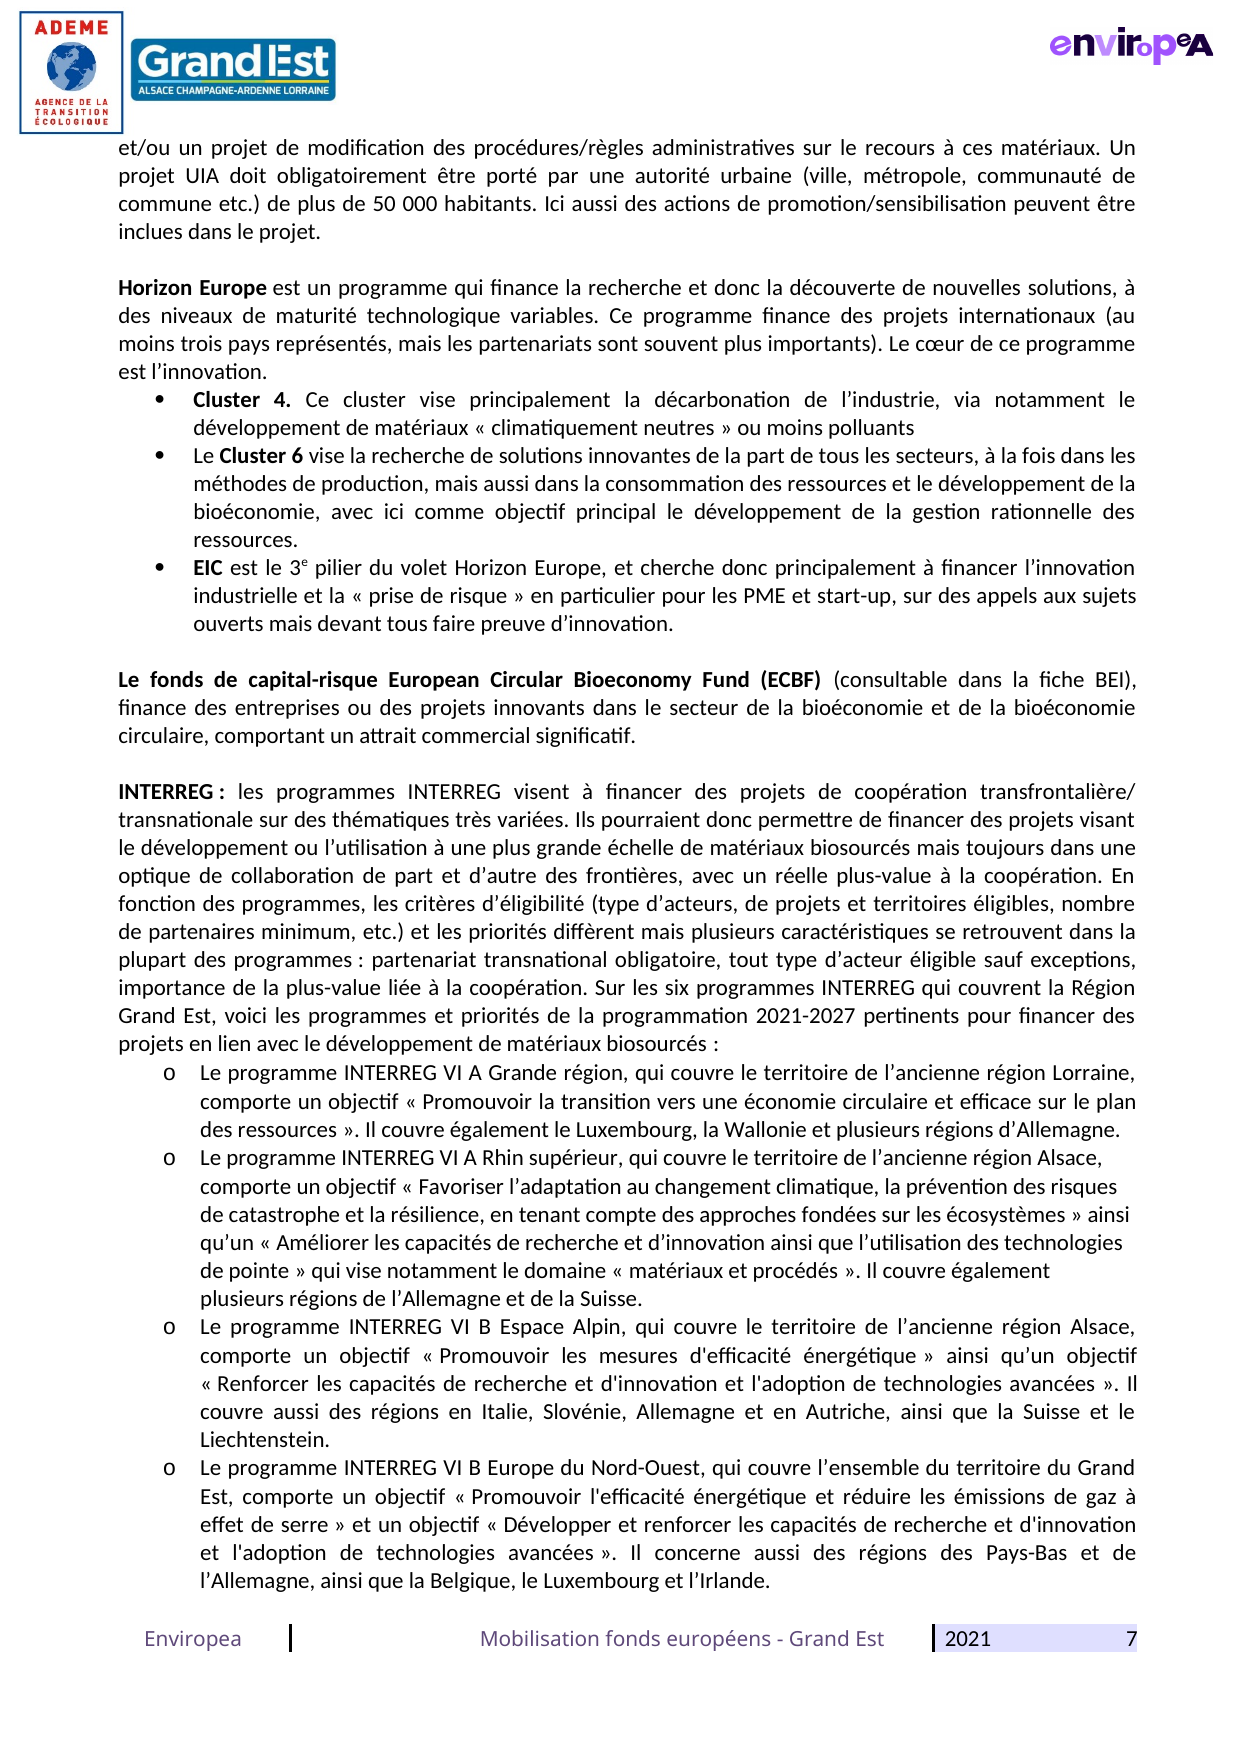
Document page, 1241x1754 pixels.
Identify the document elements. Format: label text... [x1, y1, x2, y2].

text Horizon Europe est un programme qui finance la recherche et donc la découverte de nouvelles solutions, à des niveaux de maturité technologique variables. Ce programme finance des projets internationaux (au moins trois pays représentés, mais les partenariats sont souvent plus importants). Le cœur de ce programme est l’innovation. [118, 273, 1138, 385]
text Le fonds de capital-risque European Circular Bioeconomy Fund (ECBF) (consultable dans la fiche BEI), finance des entreprises ou des projets innovants dans le secteur de la bioéconomie et de la bioéconomie circulaire, comportant un attrait commercial significatif. [118, 665, 1138, 749]
list Le programme INTERREG VI B Europe du Nord-Ouest, qui couvre l’ensemble du territoire du Grand Est, comporte un objectif « Promouvoir l'efficacité énergétique et réduire les émissions de gaz à effet de serre » et un objectif « Développer et renforcer les capacités de recherche et d'innovation et l'adoption de technologies avancées ». Il concerne aussi des régions des Pays-Bas et de l’Allemagne, ainsi que la Belgique, le Luxembourg et l’Irlande. [162, 1453, 1138, 1594]
list Le programme INTERREG VI A Rhin supérieur, qui couvre le territoire de l’ancienne région Alsace, comporte un objectif « Favoriser l’adaptation au changement climatique, la prévention des risques de catastrophe et la résilience, en tenant compte des approches fondées sur les écosystèmes » ainsi qu’un « Améliorer les capacités de recherche et d’innovation ainsi que l’utilisation des technologies de pointe » qui vise notamment le domaine « matériaux et procédés ». Il couvre également plusieurs régions de l’Allemagne et de la Suisse. [162, 1143, 1138, 1312]
text INTERREG : les programmes INTERREG visent à financer des projets de coopération transfrontalière/ transnationale sur des thématiques très variées. Ils pourraient donc permettre de financer des projets visant le développement ou l’utilisation à une plus grande échelle de matériaux biosourcés mais toujours dans une optique de collaboration de part et d’autre des frontières, avec un réelle plus-value à la coopération. En fonction des programmes, les critères d’éligibilité (type d’acteurs, de projets et territoires éligibles, nombre de partenaires minimum, etc.) et les priorités diffèrent mais plusieurs caractéristiques se retrouvent dans la plupart des programmes : partenariat transnational obligatoire, tout type d’acteur éligible sauf exceptions, importance de la plus-value liée à la coopération. Sur les six programmes INTERREG qui couvrent la Région Grand Est, voici les programmes et priorités de la programmation 2021-2027 pertinents pour financer des projets en lien avec le développement de matériaux biosourcés : [118, 777, 1138, 1058]
list Le Cluster 6 vise la recherche de solutions innovantes de la part de tous les secteurs, à la fois dans les méthodes de production, mais aussi dans la consommation des ressources et le développement de la bioéconomie, avec ici comme objectif principal le développement de la gestion rationnelle des ressources. [156, 441, 1138, 553]
list Cluster 4. Ce cluster vise principalement la décarbonation de l’industrie, via notamment le développement de matériaux « climatiquement neutres » ou moins polluants [156, 385, 1138, 441]
picture [1050, 27, 1214, 65]
list Le programme INTERREG VI B Espace Alpin, qui couvre le territoire de l’ancienne région Alsace, comporte un objectif « Promouvoir les mesures d'efficacité énergétique » ainsi qu’un objectif « Renforcer les capacités de recherche et d'innovation et l'adoption de technologies avancées ». Il couvre aussi des régions en Italie, Slovénie, Allemagne et en Autriche, ainsi que la Suisse et le Liechtenstein. [162, 1312, 1138, 1453]
list Le programme INTERREG VI A Grande région, qui couvre le territoire de l’ancienne région Lorraine, comporte un objectif « Promouvoir la transition vers une économie circulaire et efficace sur le plan des ressources ». Il couvre également le Luxembourg, la Wallonie et plusieurs régions d’Allemagne. [162, 1058, 1138, 1143]
picture [5, 7, 339, 138]
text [118, 133, 1138, 245]
list EIC est le 3e pilier du volet Horizon Europe, et cherche donc principalement à financer l’innovation industrielle et la « prise de risque » en particulier pour les PME et start-up, sur des appels aux sujets ouverts mais devant tous faire preuve d’innovation. [156, 553, 1138, 637]
